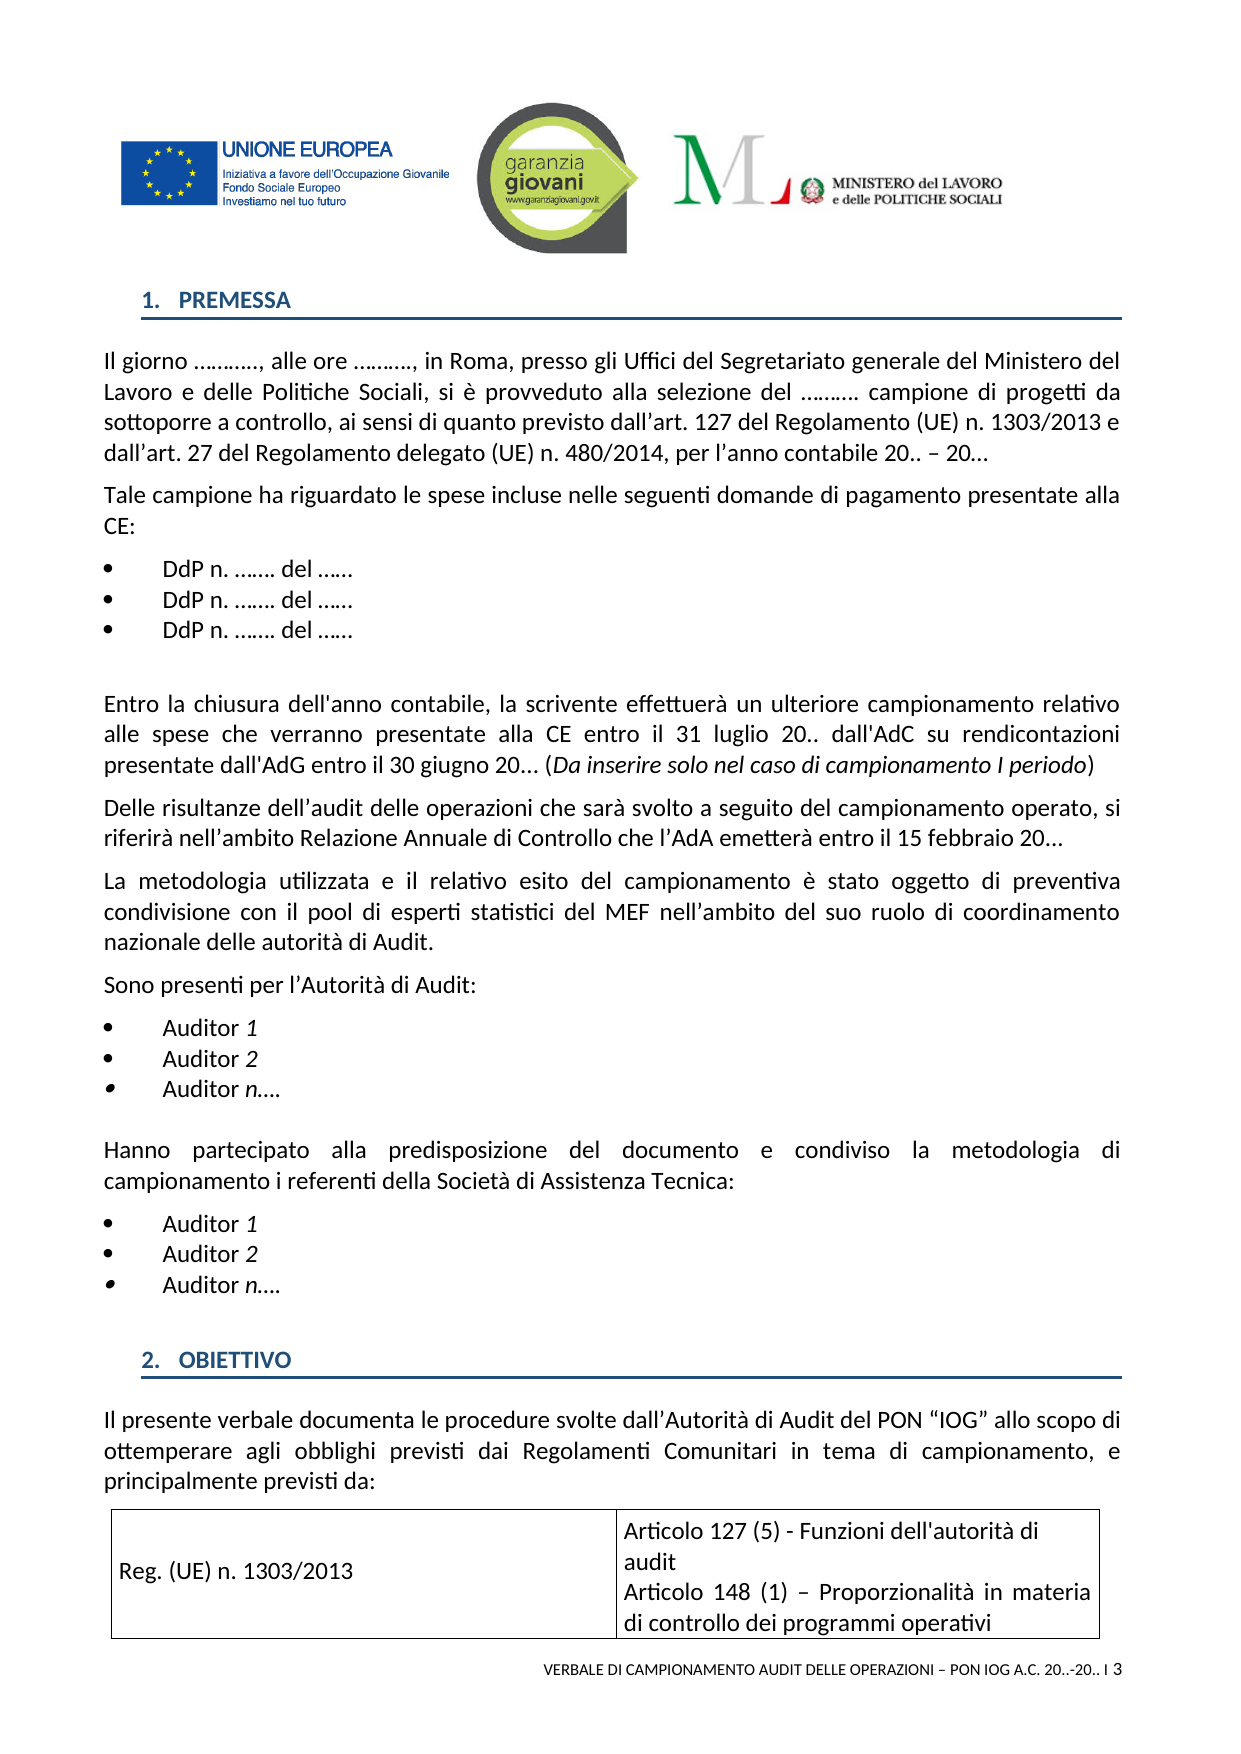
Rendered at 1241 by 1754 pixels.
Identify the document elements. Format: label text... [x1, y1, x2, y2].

table_header Articolo 127 (5) - Funzioni dell'autorità di audit Articolo 148 (1) – Proporzionalità in materia di controllo dei programmi operativi [617, 1510, 1099, 1638]
subtitle Premessa [141, 284, 1122, 317]
text Il presente verbale documenta le procedure svolte dall’Autorità di Audit del PON “IOG” allo scopo di ottemperare agli obblighi previsti dai Regolamenti Comunitari in tema di campionamento, e principalmente previsti da: [103, 1404, 1122, 1496]
list DdP n. ……. del …… [103, 614, 1122, 645]
text Il giorno ……….., alle ore ………., in Roma, presso gli Uffici del Segretariato generale del Ministero del Lavoro e delle Politiche Sociali, si è provveduto alla selezione del ………. campione di progetti da sottoporre a controllo, ai sensi di quanto previsto dall’art. 127 del Regolamento (UE) n. 1303/2013 e dall’art. 27 del Regolamento delegato (UE) n. 480/2014, per l’anno contabile 20.. – 20… [103, 345, 1122, 467]
list Auditor n…. [103, 1269, 1122, 1300]
list Auditor 2 [103, 1043, 1122, 1073]
text Tale campione ha riguardato le spese incluse nelle seguenti domande di pagamento presentate alla CE: [103, 480, 1122, 541]
table_header Reg. (UE) n. 1303/2013 [112, 1510, 616, 1638]
text Entro la chiusura dell'anno contabile, la scrivente effettuerà un ulteriore campionamento relativo alle spese che verranno presentate alla CE entro il 31 luglio 20.. dall'AdC su rendicontazioni presentate dall'AdG entro il 30 giugno 20... (Da inserire solo nel caso di campionamento I periodo) [103, 688, 1122, 779]
subtitle OBIETTIVO [141, 1344, 1122, 1376]
list Auditor 2 [103, 1239, 1122, 1269]
text Hanno partecipato alla predisposizione del documento e condiviso la metodologia di campionamento i referenti della Società di Assistenza Tecnica: [103, 1134, 1122, 1196]
list DdP n. ……. del …… [103, 553, 1122, 584]
list DdP n. ……. del …… [103, 584, 1122, 614]
text Sono presenti per l’Autorità di Audit: [103, 969, 1122, 1000]
list Auditor n…. [103, 1073, 1122, 1104]
text Delle risultanze dell’audit delle operazioni che sarà svolto a seguito del campionamento operato, si riferirà nell’ambito Relazione Annuale di Controllo che l’AdA emetterà entro il 15 febbraio 20... [103, 792, 1122, 853]
text La metodologia utilizzata e il relativo esito del campionamento è stato oggetto di preventiva condivisione con il pool di esperti statistici del MEF nell’ambito del suo ruolo di coordinamento nazionale delle autorità di Audit. [103, 865, 1122, 957]
list Auditor 1 [103, 1012, 1122, 1043]
list Auditor 1 [103, 1208, 1122, 1239]
